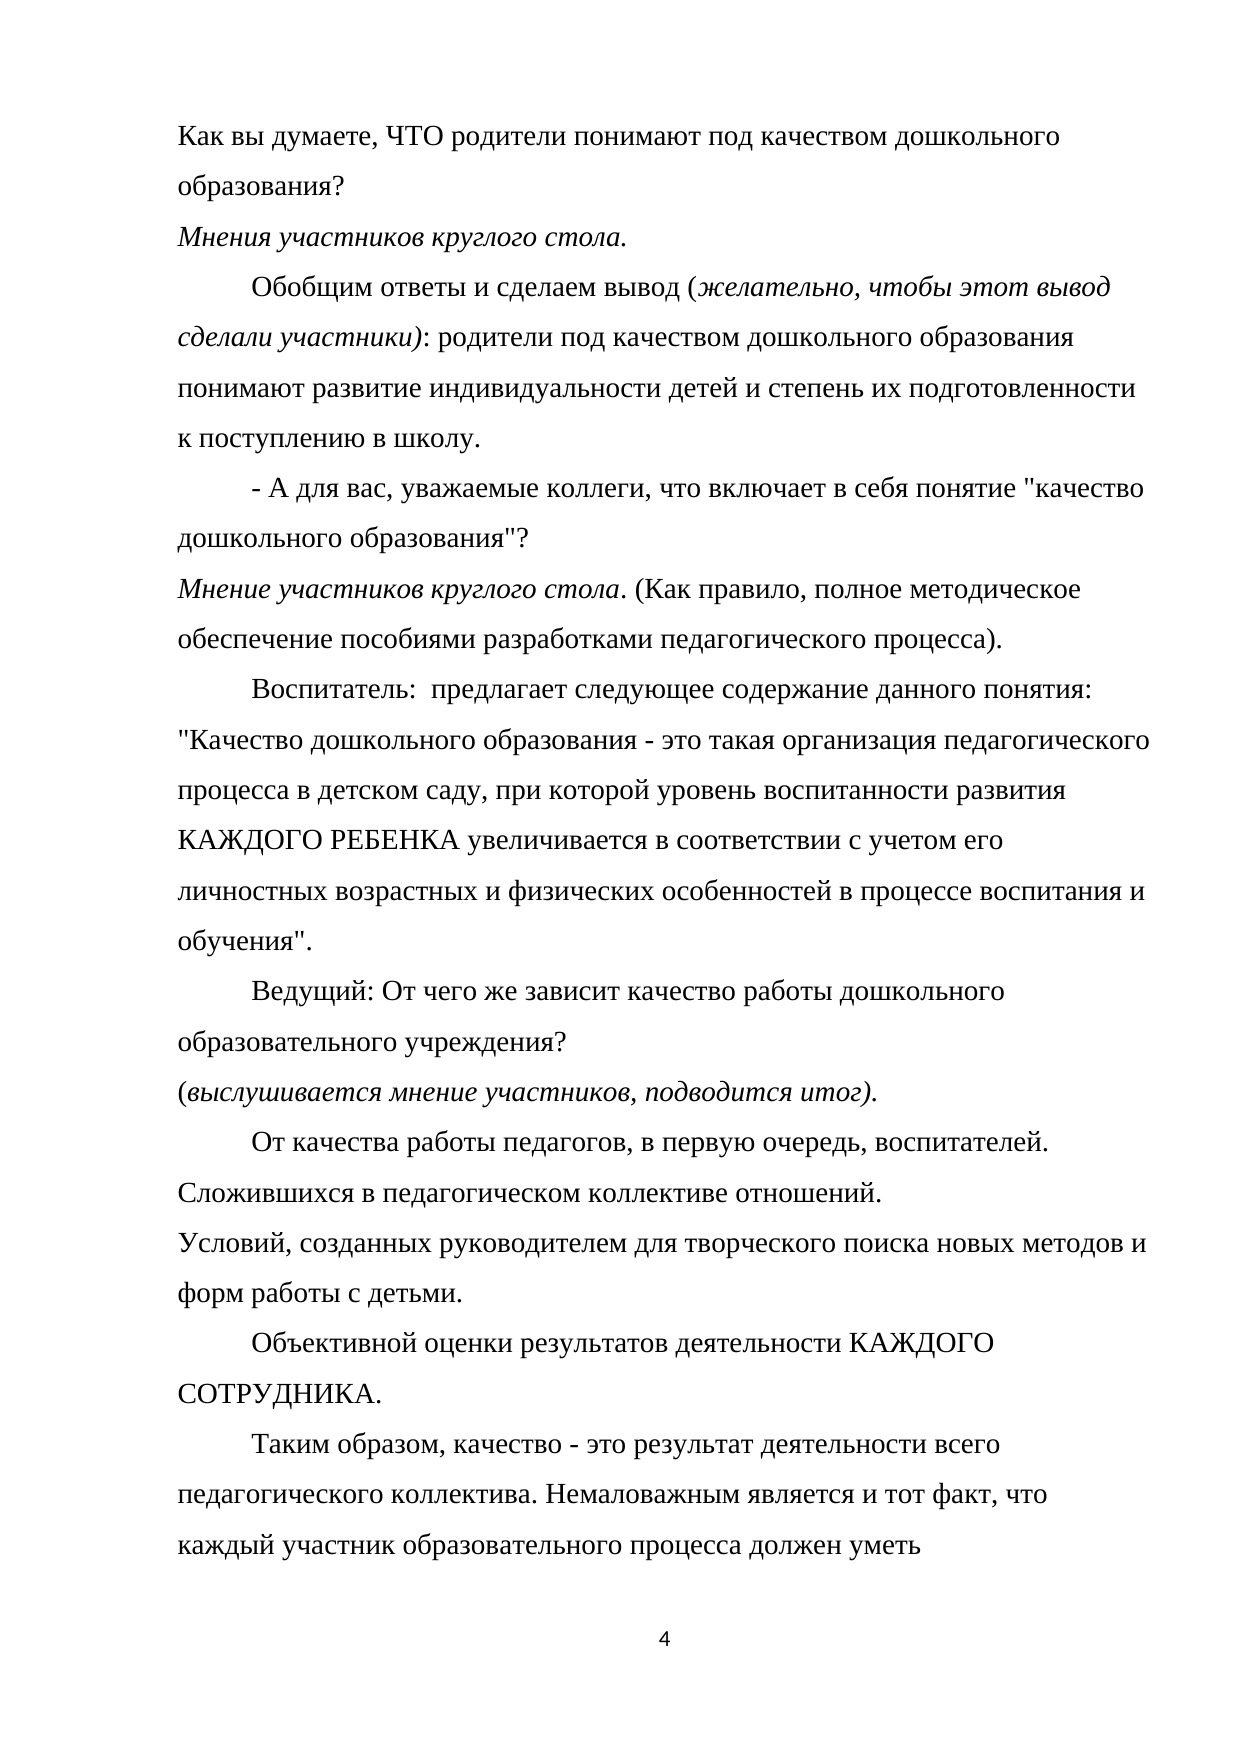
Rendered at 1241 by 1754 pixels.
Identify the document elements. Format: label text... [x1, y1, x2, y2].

text Мнение участников круглого стола. (Как правило, полное методическое обеспечение пособиями разработками педагогического процесса). [177, 571, 1152, 655]
text - А для вас, уважаемые коллеги, что включает в себя понятие "качество дошкольного образования"? [177, 470, 1152, 554]
text Сложившихся в педагогическом коллективе отношений. [177, 1175, 1152, 1208]
text Условий, созданных руководителем для творческого поиска новых методов и форм работы с детьми. [177, 1225, 1152, 1309]
text Мнения участников круглого стола. [177, 219, 1152, 252]
text Как вы думаете, ЧТО родители понимают под качеством дошкольного образования? [177, 118, 1152, 202]
text Воспитатель: предлагает следующее содержание данного понятия: "Качество дошкольного образования - это такая организация педагогического процесса в детском саду, при которой уровень воспитанности развития КАЖДОГО РЕБЕНКА увеличивается в соответствии с учетом его личностных возрастных и физических особенностей в процессе воспитания и обучения". [177, 672, 1152, 957]
text Обобщим ответы и сделаем вывод (желательно, чтобы этот вывод сделали участники): родители под качеством дошкольного образования понимают развитие индивидуальности детей и степень их подготовленности к поступлению в школу. [177, 269, 1152, 453]
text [177, 1426, 1152, 1560]
text (выслушивается мнение участников, подводится итог). [177, 1074, 1152, 1108]
text От качества работы педагогов, в первую очередь, воспитателей. [177, 1124, 1152, 1158]
text Объективной оценки результатов деятельности КАЖДОГО СОТРУДНИКА. [177, 1326, 1152, 1409]
text Ведущий: От чего же зависит качество работы дошкольного образовательного учреждения? [177, 973, 1152, 1057]
